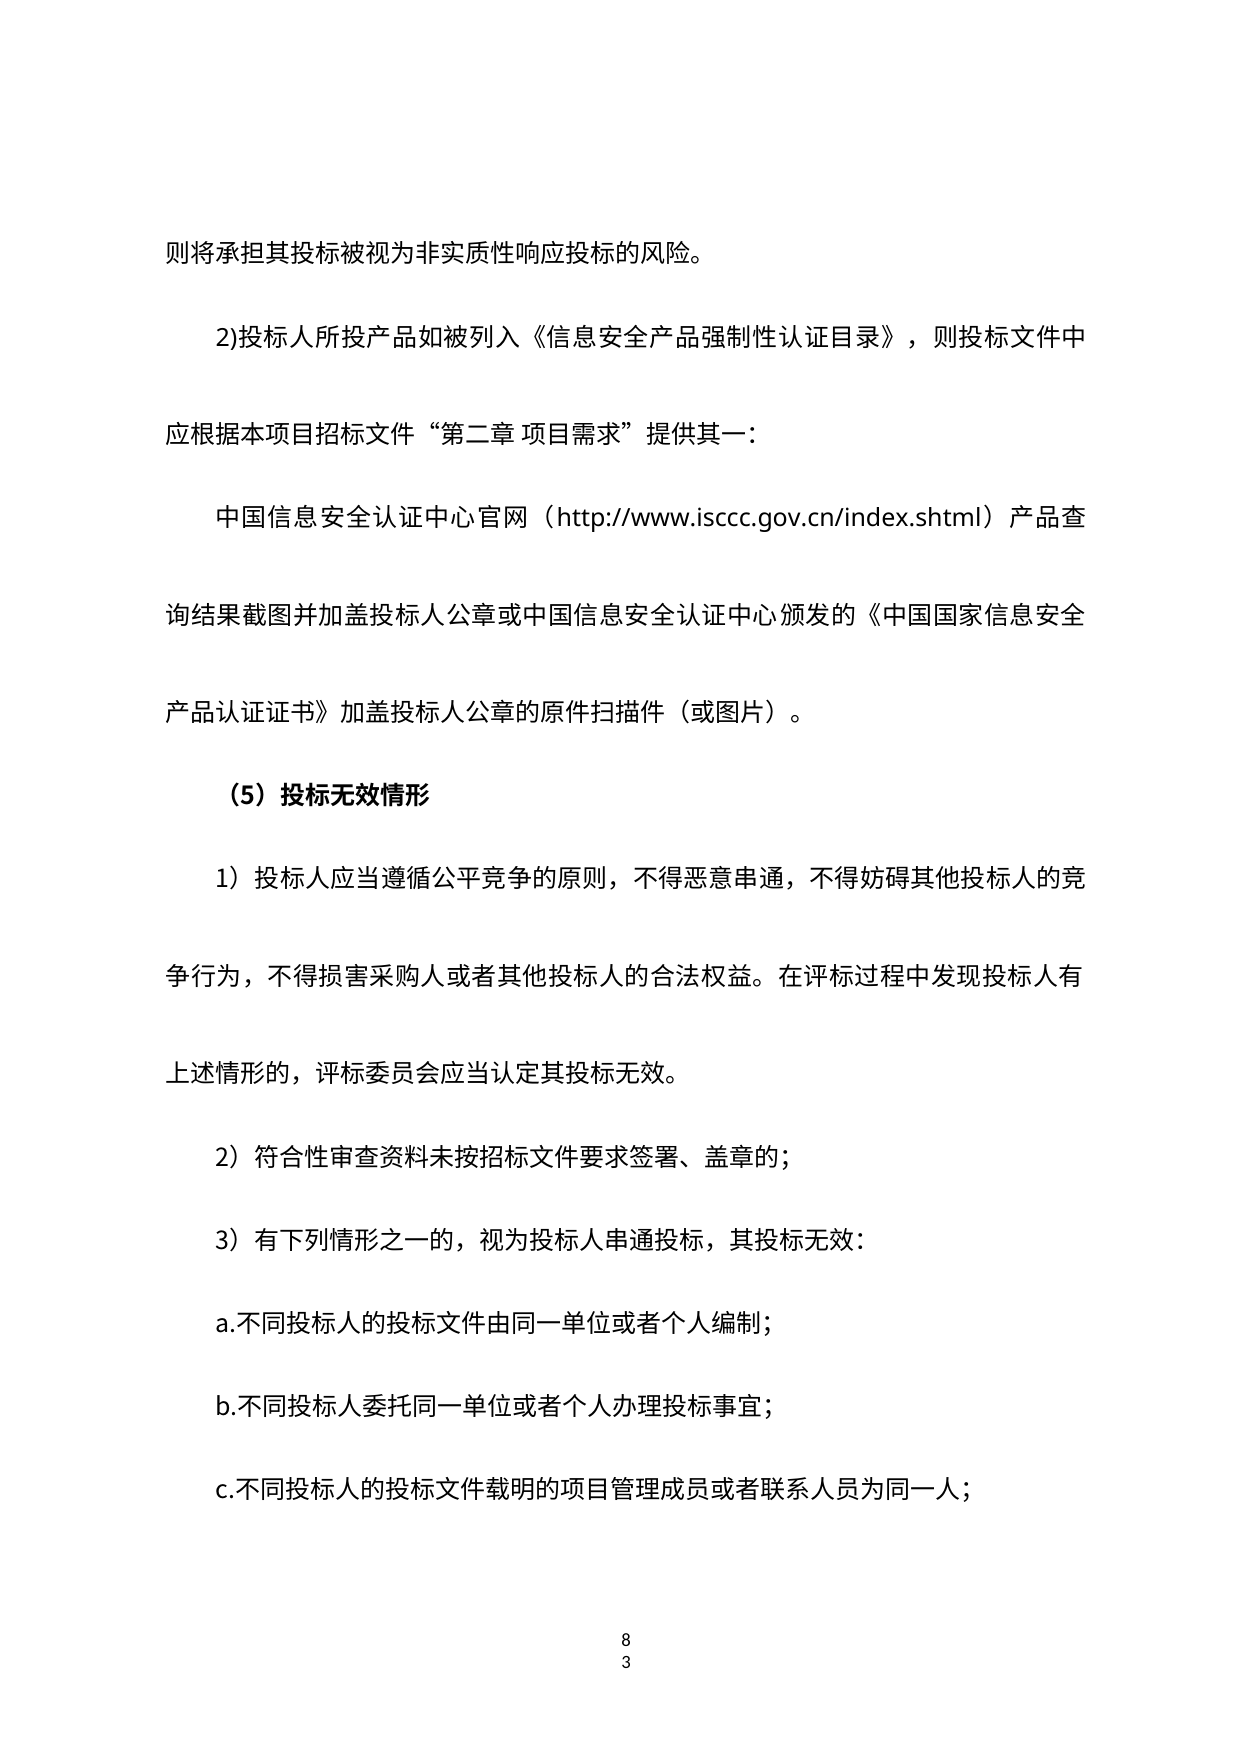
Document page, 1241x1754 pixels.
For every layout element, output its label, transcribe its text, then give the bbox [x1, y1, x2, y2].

text 2)投标人所投产品如被列入《信息安全产品强制性认证目录》，则投标文件中应根据本项目招标文件“第二章 项目需求”提供其一： [165, 303, 1087, 465]
text 中国信息安全认证中心官网（http://www.isccc.gov.cn/index.shtml）产品查询结果截图并加盖投标人公章或中国信息安全认证中心颁发的《中国国家信息安全产品认证证书》加盖投标人公章的原件扫描件（或图片）。 [165, 483, 1087, 743]
text c.不同投标人的投标文件载明的项目管理成员或者联系人员为同一人； [165, 1455, 1087, 1520]
text b.不同投标人委托同一单位或者个人办理投标事宜； [165, 1372, 1087, 1437]
text 1）投标人应当遵循公平竞争的原则，不得恶意串通，不得妨碍其他投标人的竞争行为，不得损害采购人或者其他投标人的合法权益。在评标过程中发现投标人有上述情形的，评标委员会应当认定其投标无效。 [165, 844, 1087, 1104]
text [165, 219, 1087, 284]
text 2）符合性审查资料未按招标文件要求签署、盖章的； [165, 1123, 1087, 1188]
text 3）有下列情形之一的，视为投标人串通投标，其投标无效： [165, 1206, 1087, 1271]
text a.不同投标人的投标文件由同一单位或者个人编制； [165, 1289, 1087, 1354]
text （5）投标无效情形 [165, 761, 1087, 826]
